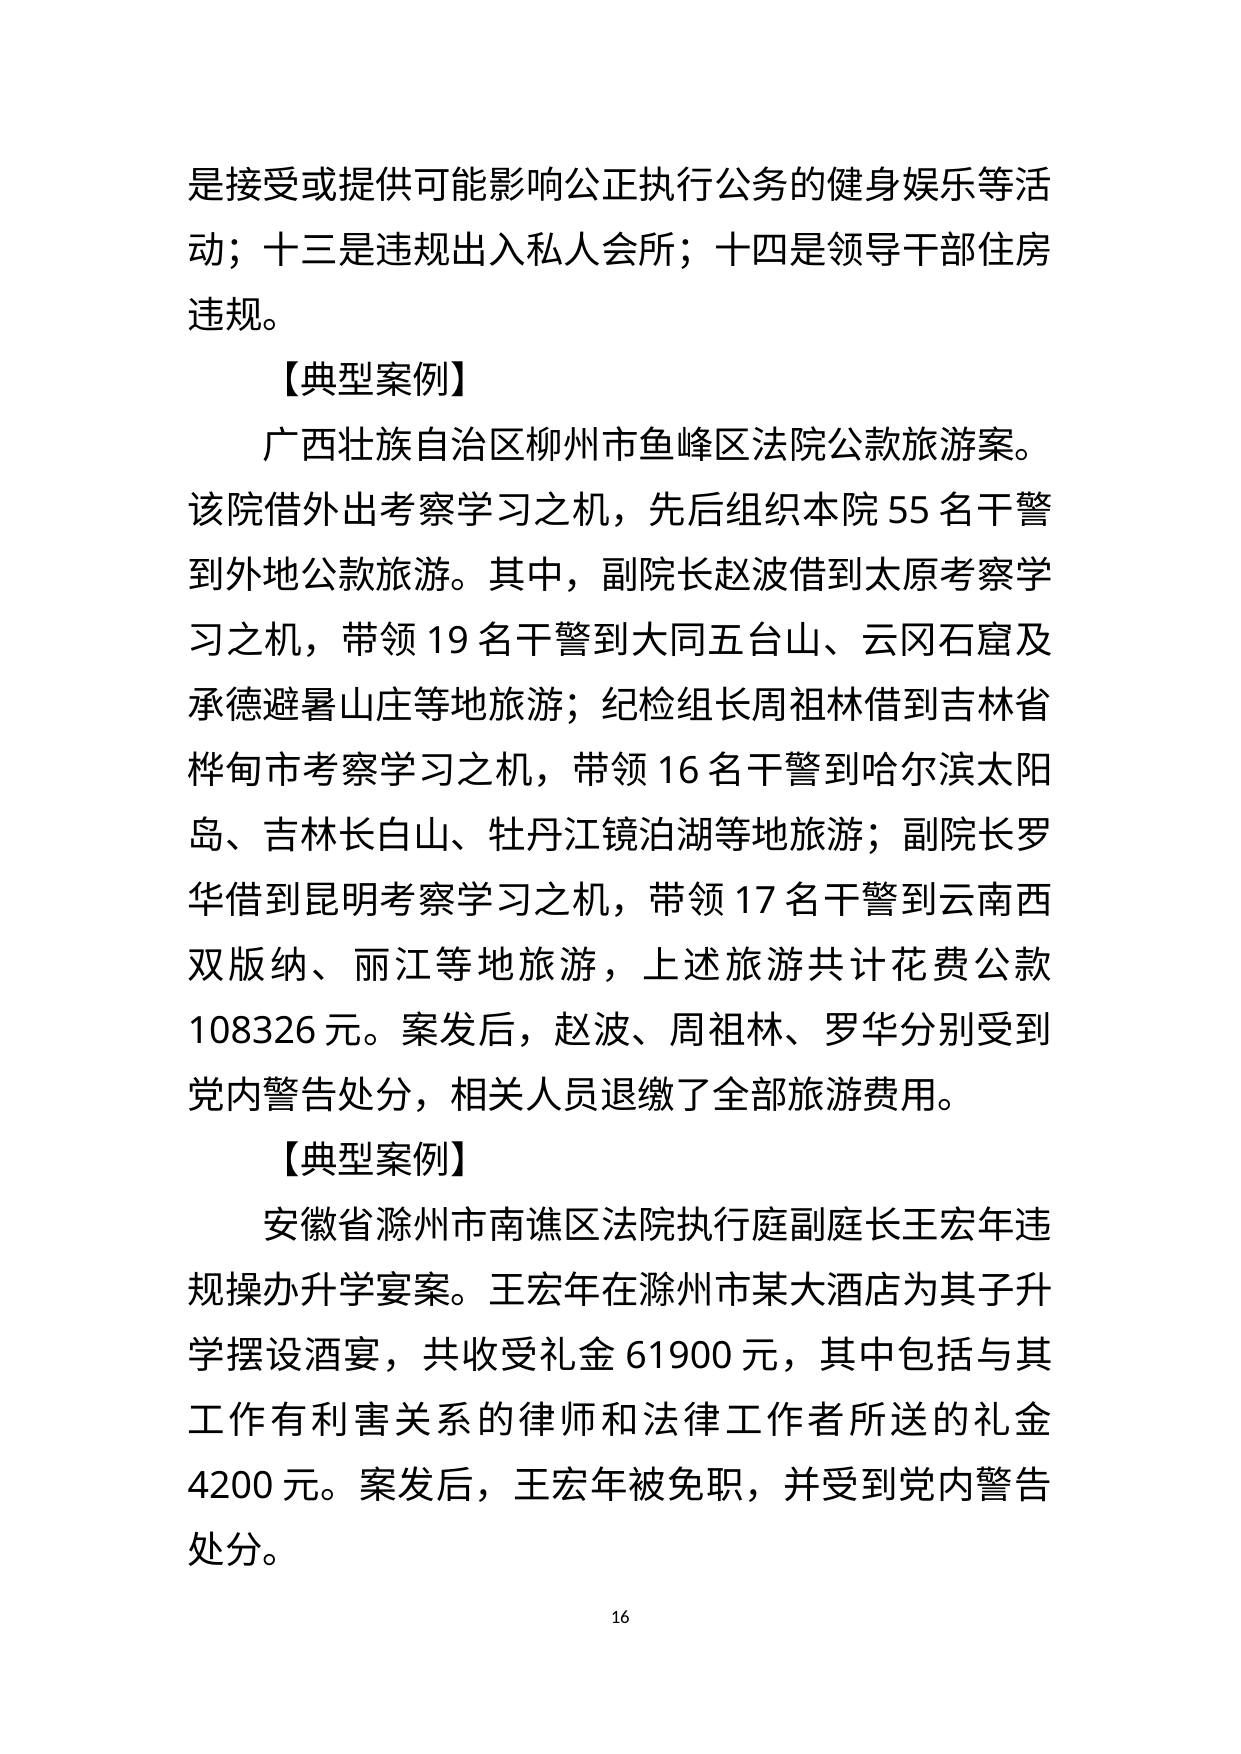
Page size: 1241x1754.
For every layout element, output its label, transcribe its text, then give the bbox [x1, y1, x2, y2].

text 安徽省滁州市南谯区法院执行庭副庭长王宏年违规操办升学宴案。王宏年在滁州市某大酒店为其子升学摆设酒宴，共收受礼金61900元，其中包括与其工作有利害关系的律师和法律工作者所送的礼金4200元。案发后，王宏年被免职，并受到党内警告处分。 [187, 1190, 1053, 1580]
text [187, 150, 1053, 345]
text 广西壮族自治区柳州市鱼峰区法院公款旅游案。该院借外出考察学习之机，先后组织本院55名干警到外地公款旅游。其中，副院长赵波借到太原考察学习之机，带领19名干警到大同五台山、云冈石窟及承德避暑山庄等地旅游；纪检组长周祖林借到吉林省桦甸市考察学习之机，带领16名干警到哈尔滨太阳岛、吉林长白山、牡丹江镜泊湖等地旅游；副院长罗华借到昆明考察学习之机，带领17名干警到云南西双版纳、丽江等地旅游，上述旅游共计花费公款108326元。案发后，赵波、周祖林、罗华分别受到党内警告处分，相关人员退缴了全部旅游费用。 [187, 410, 1053, 1125]
text 【典型案例】 [187, 345, 1053, 410]
text 【典型案例】 [187, 1125, 1053, 1190]
